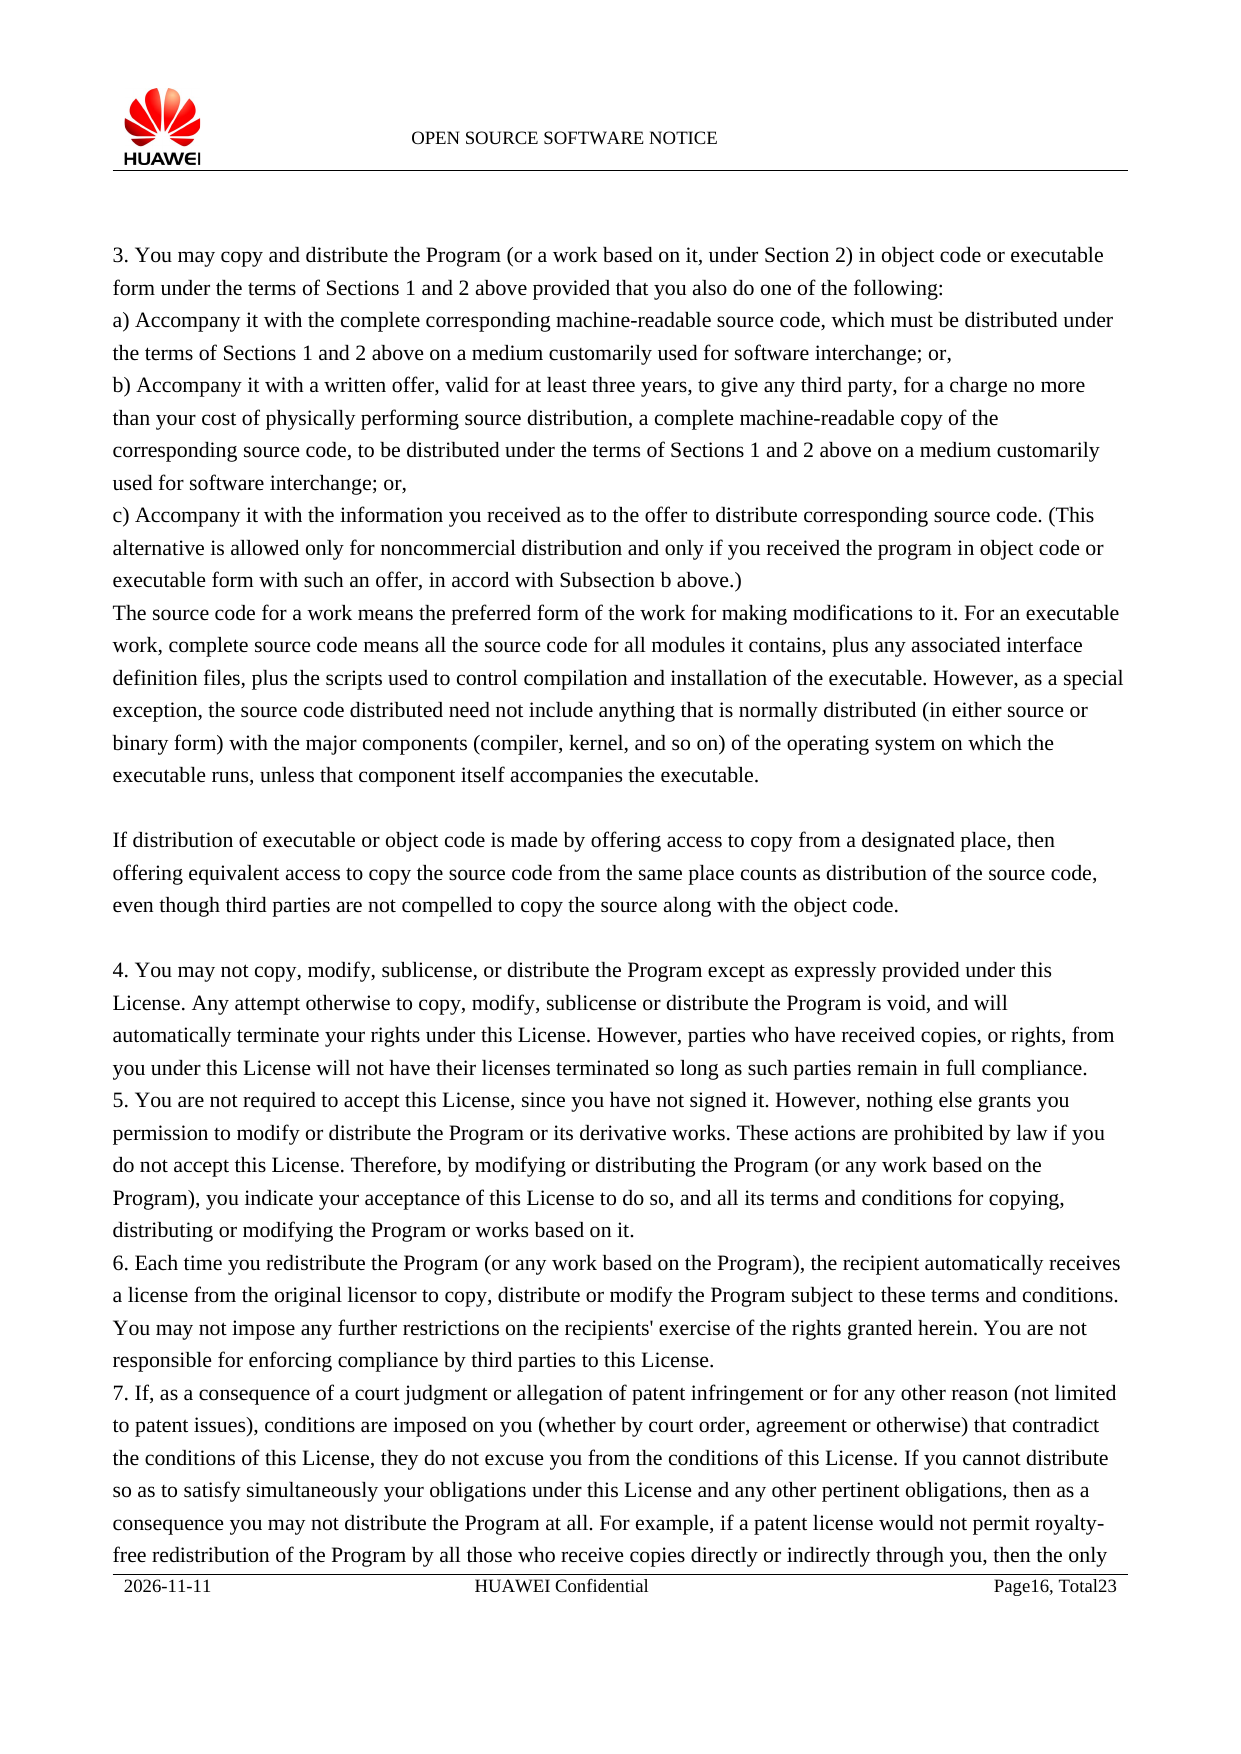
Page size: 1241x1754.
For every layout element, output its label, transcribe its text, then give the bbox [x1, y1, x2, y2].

picture [124, 88, 201, 165]
